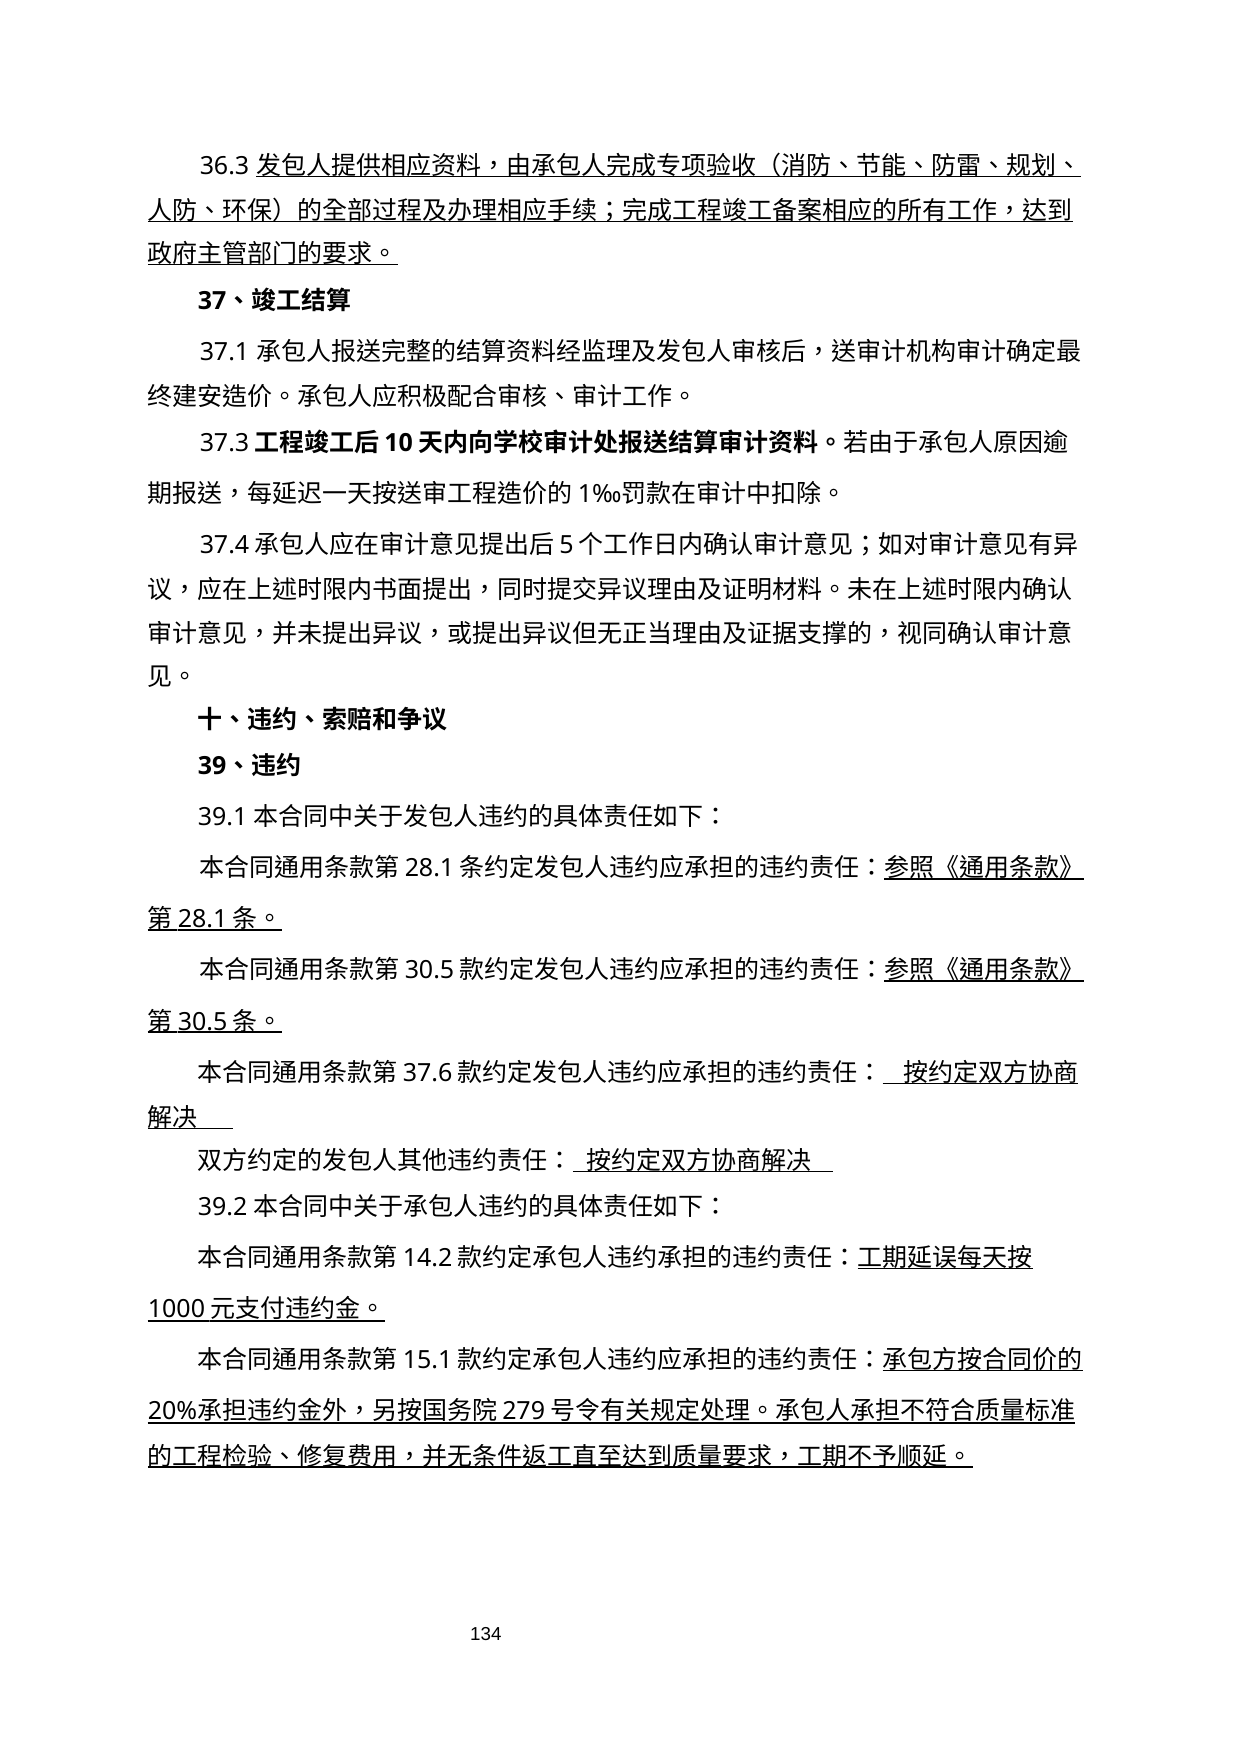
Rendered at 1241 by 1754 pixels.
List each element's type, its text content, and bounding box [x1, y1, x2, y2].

text 本合同通用条款第37.6款约定发包人违约应承担的违约责任： 按约定双方协商解决 [148, 1054, 1093, 1131]
text 39.2 本合同中关于承包人违约的具体责任如下： [148, 1189, 1093, 1223]
text 本合同通用条款第30.5款约定发包人违约应承担的违约责任：参照《通用条款》第30.5条。 [148, 952, 1093, 1037]
text 37.1 承包人报送完整的结算资料经监理及发包人审核后，送审计机构审计确定最终建安造价。承包人应积极配合审核、审计工作。 [148, 333, 1093, 411]
text 十、违约、索赔和争议 [148, 705, 1093, 733]
text 37、竣工结算 [148, 282, 1093, 316]
text 本合同通用条款第28.1条约定发包人违约应承担的违约责任：参照《通用条款》第28.1条。 [148, 850, 1093, 935]
text 本合同通用条款第14.2款约定承包人违约承担的违约责任：工期延误每天按1000元支付违约金。 [148, 1240, 1093, 1325]
text 36.3 发包人提供相应资料，由承包人完成专项验收（消防、节能、防雷、规划、人防、环保）的全部过程及办理相应手续；完成工程竣工备案相应的所有工作，达到政府主管部门的要求。 [148, 148, 1093, 268]
text 双方约定的发包人其他违约责任： 按约定双方协商解决 [148, 1146, 1093, 1174]
text 37.3工程竣工后10天内向学校审计处报送结算审计资料。若由于承包人原因逾期报送，每延迟一天按送审工程造价的1‰罚款在审计中扣除。 [148, 425, 1093, 510]
text 39、违约 [148, 748, 1093, 782]
text 37.4承包人应在审计意见提出后5个工作日内确认审计意见；如对审计意见有异议，应在上述时限内书面提出，同时提交异议理由及证明材料。未在上述时限内确认审计意见，并未提出异议，或提出异议但无正当理由及证据支撑的，视同确认审计意见。 [148, 527, 1093, 690]
text 本合同通用条款第15.1款约定承包人违约应承担的违约责任：承包方按合同价的20%承担违约金外，另按国务院279号令有关规定处理。承包人承担不符合质量标准的工程检验、修复费用，并无条件返工直至达到质量要求，工期不予顺延。 [148, 1342, 1093, 1470]
text 39.1 本合同中关于发包人违约的具体责任如下： [148, 799, 1093, 833]
